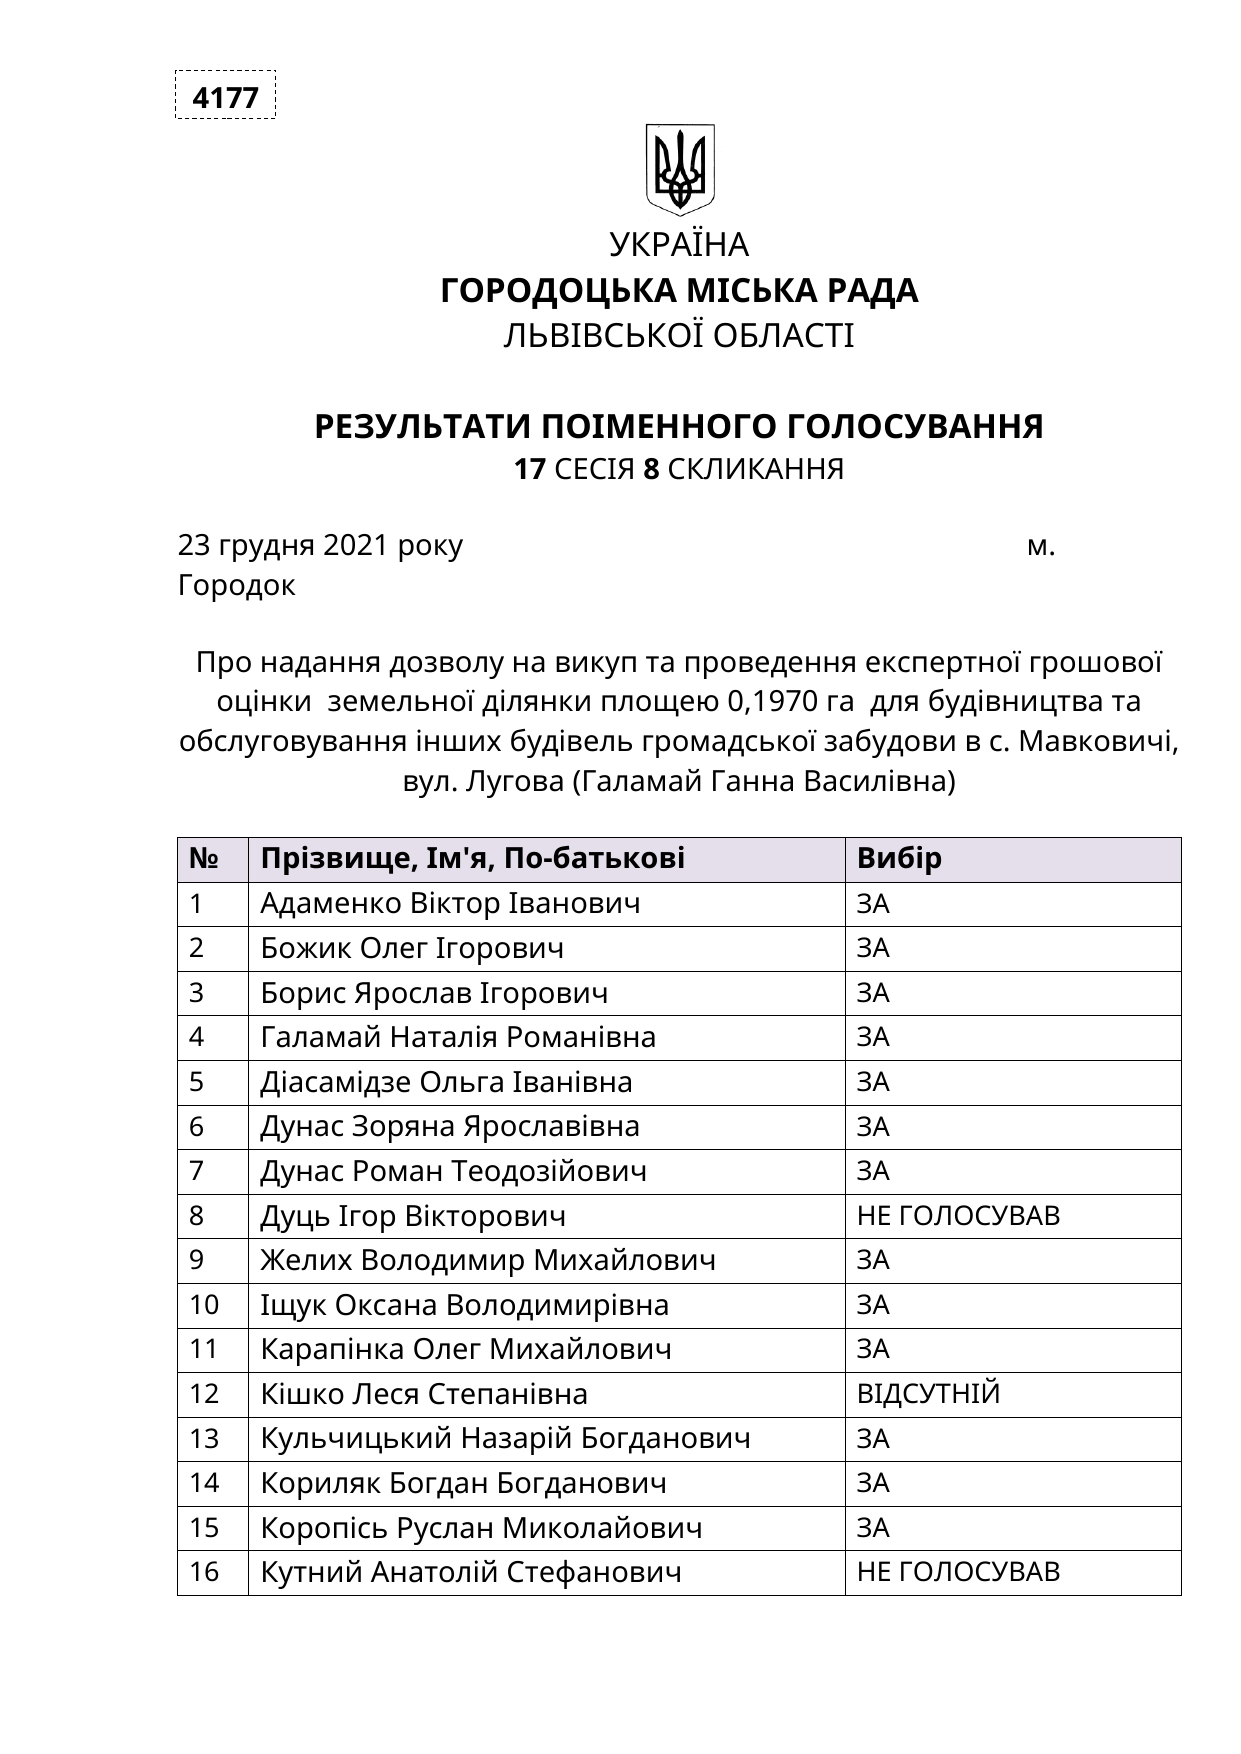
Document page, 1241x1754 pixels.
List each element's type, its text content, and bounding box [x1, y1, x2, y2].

table_cell Діасамідзе Ольга Іванівна [249, 1061, 845, 1104]
table_cell ЗА [846, 1239, 1181, 1283]
table_cell Кульчицький Назарій Богданович [249, 1418, 845, 1461]
table_cell 12 [178, 1373, 248, 1417]
table_cell 4 [178, 1016, 248, 1060]
table_cell 16 [178, 1551, 248, 1595]
table_cell 14 [178, 1462, 248, 1506]
table_cell Борис Ярослав Ігорович [249, 972, 845, 1015]
table_cell ЗА [846, 1462, 1181, 1506]
text ГОРОДОЦЬКА МІСЬКА РАДА [177, 266, 1181, 312]
table_cell ЗА [846, 1061, 1181, 1104]
table_cell Божик Олег Ігорович [249, 927, 845, 971]
table_cell Кориляк Богдан Богданович [249, 1462, 845, 1506]
text Про надання дозволу на викуп та проведення експертної грошової оцінки земельної ділянки площею 0,1970 га для будівництва та обслуговування інших будівель громадської забудови в с. Мавковичі, вул. Лугова (Галамай Ганна Василівна) [177, 641, 1181, 800]
table_cell ЗА [846, 883, 1181, 926]
table_cell 15 [178, 1507, 248, 1550]
table_cell ЗА [846, 972, 1181, 1015]
table_cell ЗА [846, 1284, 1181, 1327]
table_cell 8 [178, 1195, 248, 1238]
table_cell 3 [178, 972, 248, 1015]
table_cell Желих Володимир Михайлович [249, 1239, 845, 1283]
table_cell Карапінка Олег Михайлович [249, 1329, 845, 1372]
table_cell 1 [178, 883, 248, 926]
table_cell Кішко Леся Степанівна [249, 1373, 845, 1417]
table_cell ЗА [846, 1507, 1181, 1550]
table_cell 5 [178, 1061, 248, 1104]
table_cell Іщук Оксана Володимирівна [249, 1284, 845, 1327]
table_cell НЕ ГОЛОСУВАВ [846, 1195, 1181, 1238]
table_cell ЗА [846, 1418, 1181, 1461]
text 23 грудня 2021 року м. Городок [177, 525, 1181, 604]
table_cell ЗА [846, 1150, 1181, 1194]
table_header № [178, 838, 248, 882]
table_cell Дуць Ігор Вікторович [249, 1195, 845, 1238]
text РЕЗУЛЬТАТИ ПОІМЕННОГО ГОЛОСУВАННЯ [177, 403, 1181, 448]
text ЛЬВІВСЬКОЇ ОБЛАСТІ [177, 312, 1181, 357]
table_cell Галамай Наталія Романівна [249, 1016, 845, 1060]
text УКРАЇНА [177, 221, 1181, 266]
table_cell ЗА [846, 1016, 1181, 1060]
table_cell НЕ ГОЛОСУВАВ [846, 1551, 1181, 1595]
table_header Прізвище, Ім'я, По-батькові [249, 838, 845, 882]
table_cell ЗА [846, 927, 1181, 971]
table_cell 10 [178, 1284, 248, 1327]
table_cell ЗА [846, 1106, 1181, 1149]
table_header Вибір [846, 838, 1181, 882]
table_cell ЗА [846, 1329, 1181, 1372]
table_cell 11 [178, 1329, 248, 1372]
picture [633, 118, 726, 221]
table_cell 6 [178, 1106, 248, 1149]
table_cell Коропісь Руслан Миколайович [249, 1507, 845, 1550]
table_cell 13 [178, 1418, 248, 1461]
table_cell ВІДСУТНІЙ [846, 1373, 1181, 1417]
table_cell 9 [178, 1239, 248, 1283]
table_cell Кутний Анатолій Стефанович [249, 1551, 845, 1595]
text 17 СЕСІЯ 8 СКЛИКАННЯ [177, 448, 1181, 488]
table_cell 7 [178, 1150, 248, 1194]
table_cell Дунас Зоряна Ярославівна [249, 1106, 845, 1149]
table_cell 2 [178, 927, 248, 971]
table_cell Адаменко Віктор Іванович [249, 883, 845, 926]
table_cell Дунас Роман Теодозійович [249, 1150, 845, 1194]
